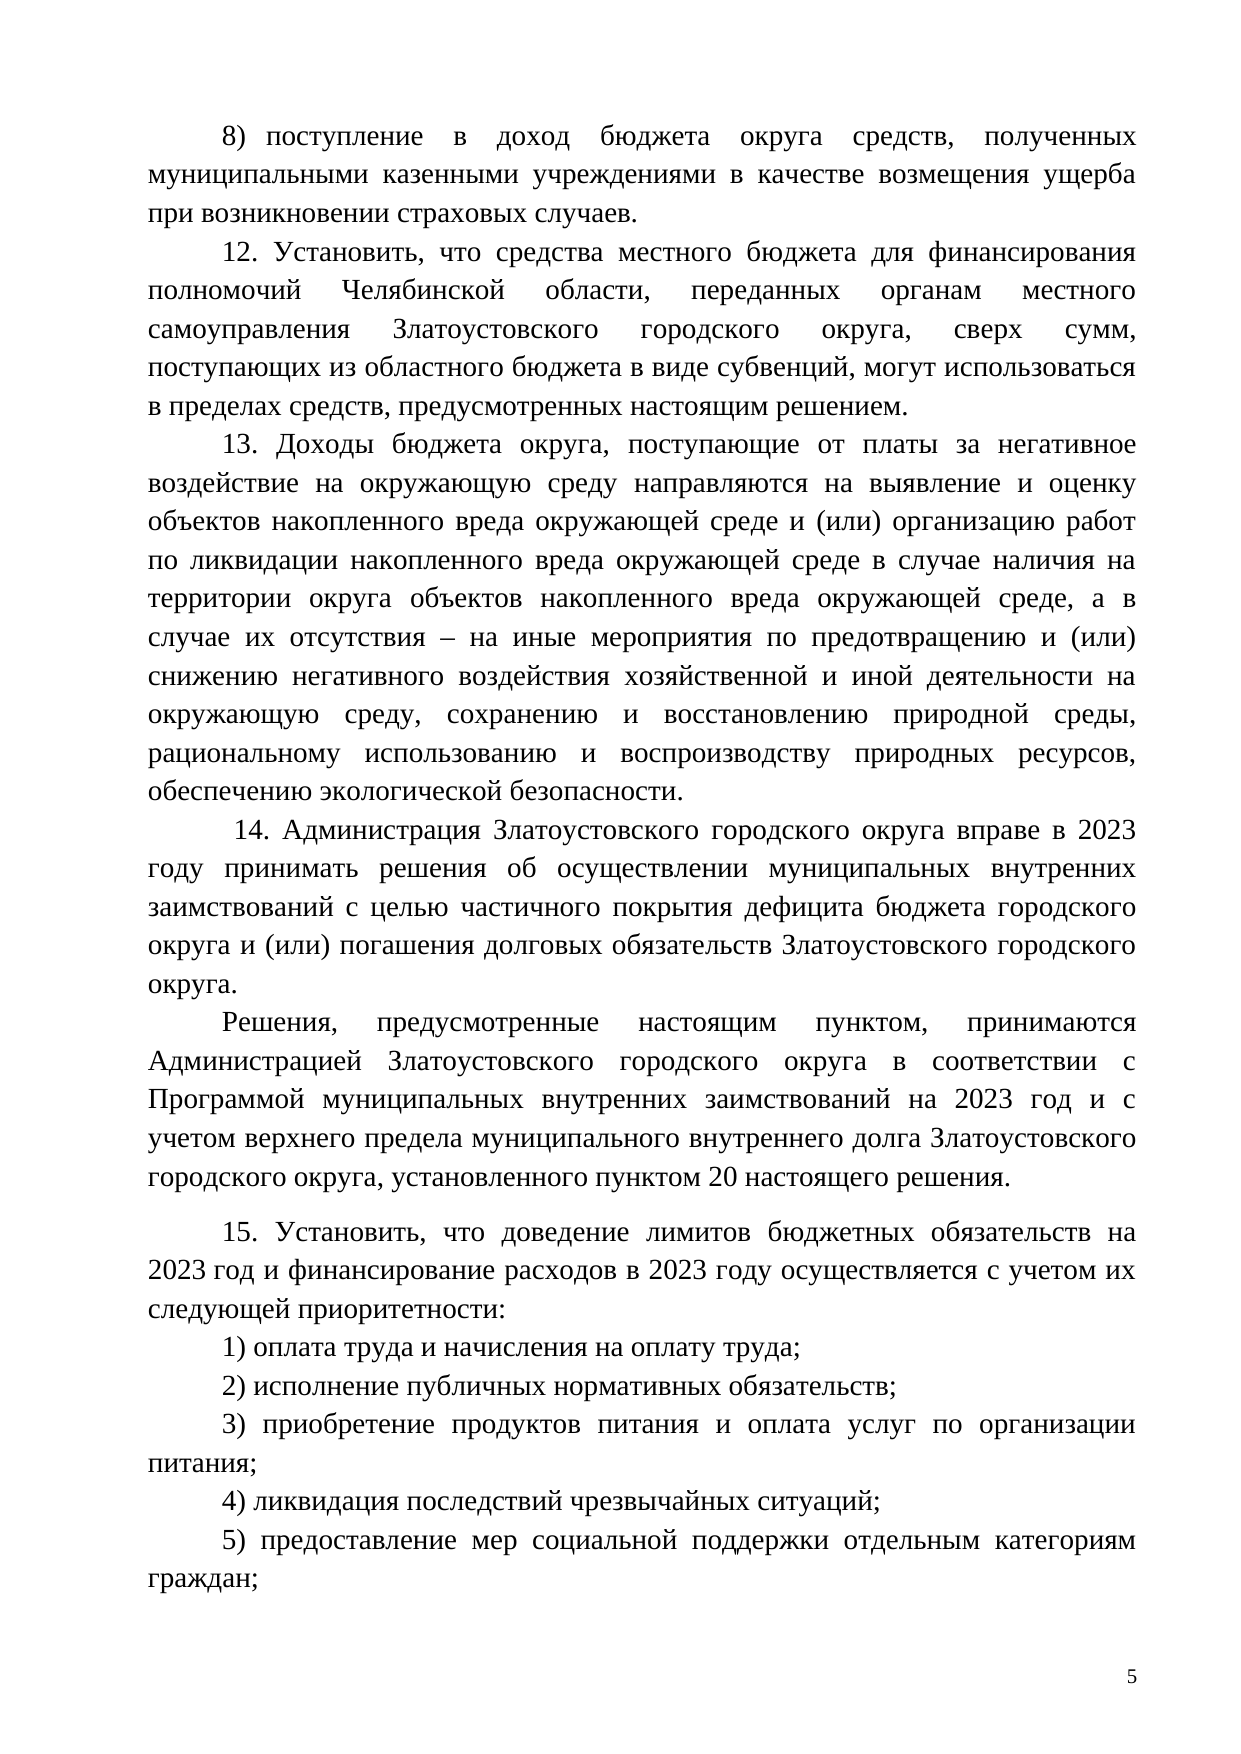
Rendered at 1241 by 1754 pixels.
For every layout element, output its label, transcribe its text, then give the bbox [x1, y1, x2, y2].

text 2) исполнение публичных нормативных обязательств; [148, 1368, 1137, 1401]
text 1) оплата труда и начисления на оплату труда; [148, 1329, 1137, 1363]
text 12. Установить, что средства местного бюджета для финансирования полномочий Челябинской области, переданных органам местного самоуправления Златоустовского городского округа, сверх сумм, поступающих из областного бюджета в виде субвенций, могут использоваться в пределах средств, предусмотренных настоящим решением. [148, 234, 1137, 421]
text 5) предоставление мер социальной поддержки отдельным категориям граждан; [148, 1522, 1137, 1594]
text 14. Администрация Златоустовского городского округа вправе в 2023 году принимать решения об осуществлении муниципальных внутренних заимствований с целью частичного покрытия дефицита бюджета городского округа и (или) погашения долговых обязательств Златоустовского городского округа. [148, 812, 1137, 999]
text 13. Доходы бюджета округа, поступающие от платы за негативное воздействие на окружающую среду направляются на выявление и оценку объектов накопленного вреда окружающей среде и (или) организацию работ по ликвидации накопленного вреда окружающей среде в случае наличия на территории округа объектов накопленного вреда окружающей среде, а в случае их отсутствия – на иные мероприятия по предотвращению и (или) снижению негативного воздействия хозяйственной и иной деятельности на окружающую среду, сохранению и восстановлению природной среды, рациональному использованию и воспроизводству природных ресурсов, обеспечению экологической безопасности. [148, 426, 1137, 807]
text 15. Установить, что доведение лимитов бюджетных обязательств на 2023 год и финансирование расходов в 2023 году осуществляется с учетом их следующей приоритетности: [148, 1214, 1137, 1324]
text Решения, предусмотренные настоящим пунктом, принимаются Администрацией Златоустовского городского округа в соответствии с Программой муниципальных внутренних заимствований на 2023 год и с учетом верхнего предела муниципального внутреннего долга Златоустовского городского округа, установленного пунктом 20 настоящего решения. [148, 1004, 1137, 1192]
list поступление в доход бюджета округа средств, полученных муниципальными казенными учреждениями в качестве возмещения ущерба при возникновении страховых случаев. [148, 118, 1137, 229]
text 3) приобретение продуктов питания и оплата услуг по организации питания; [148, 1406, 1137, 1478]
text 4) ликвидация последствий чрезвычайных ситуаций; [148, 1483, 1137, 1517]
